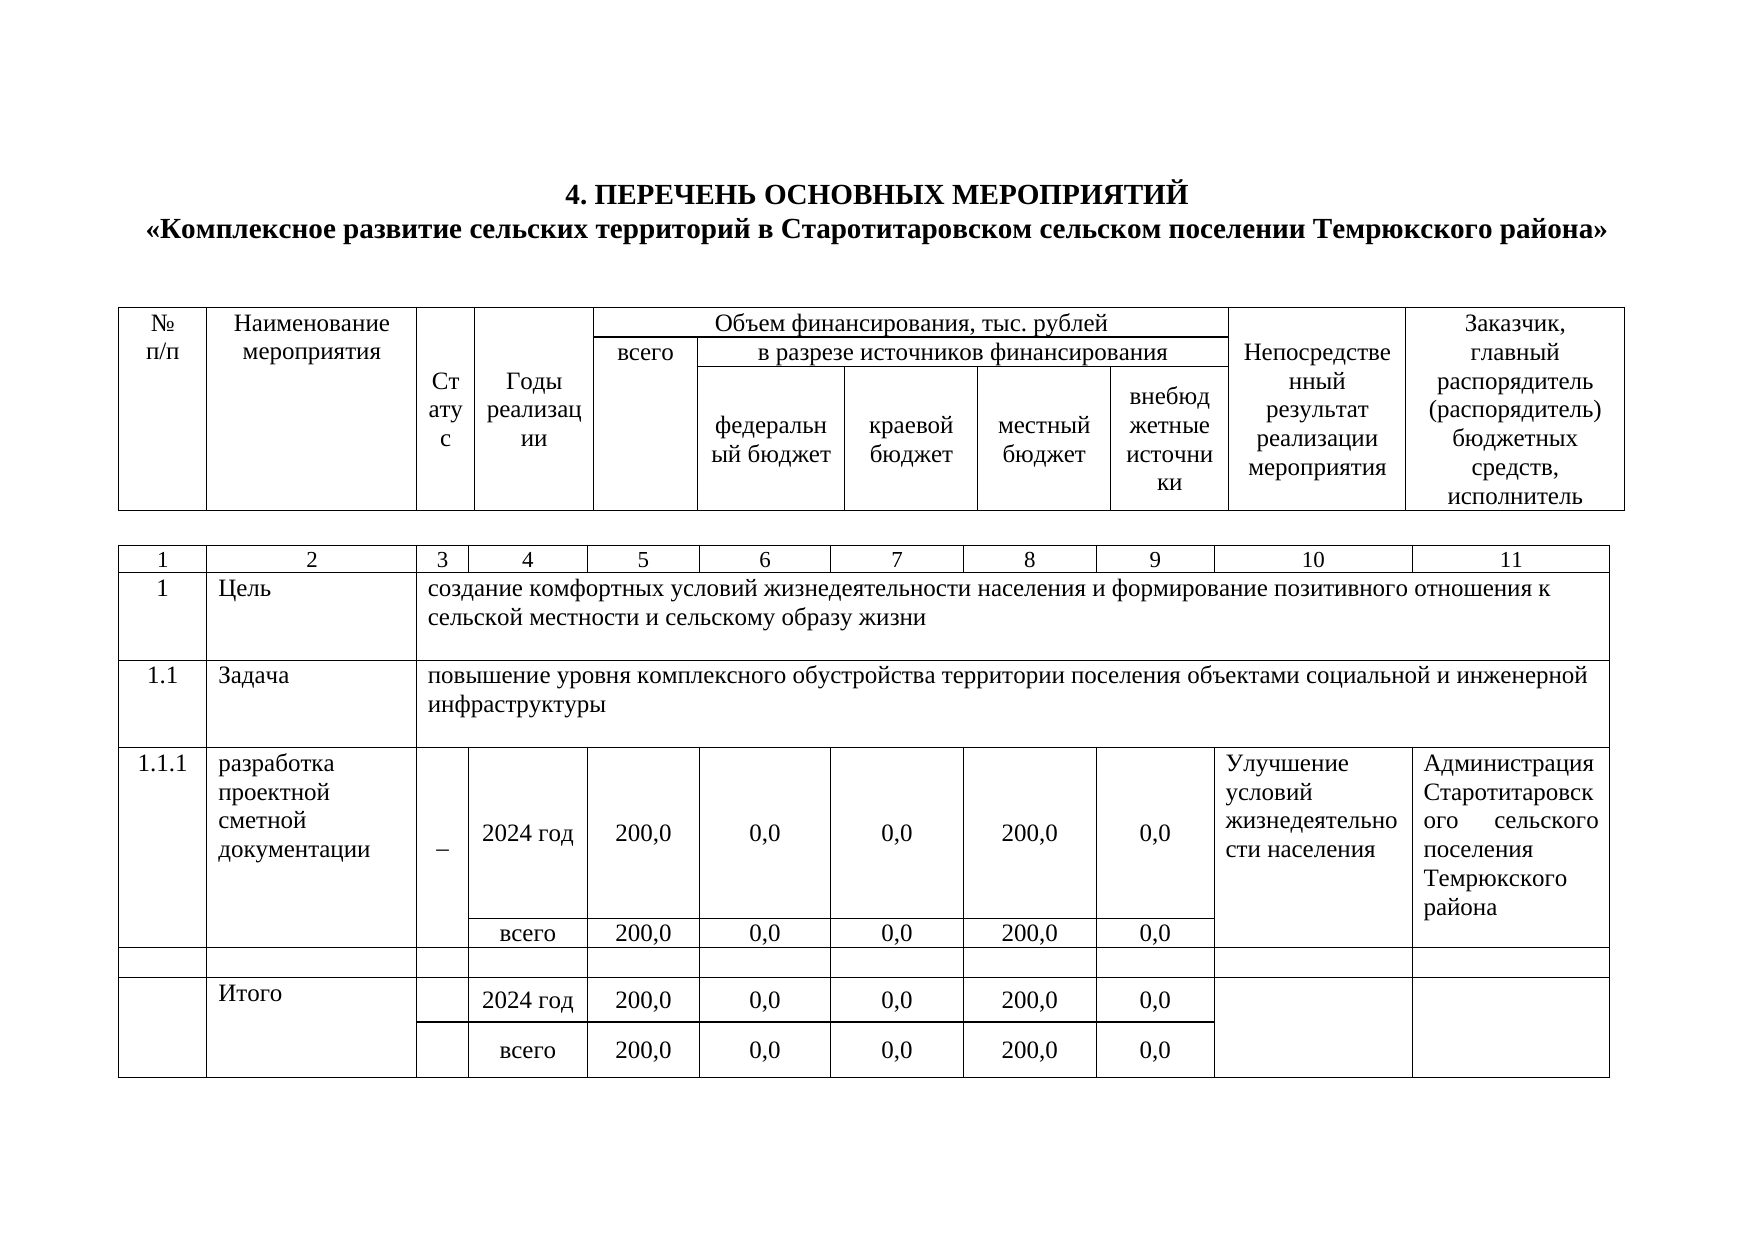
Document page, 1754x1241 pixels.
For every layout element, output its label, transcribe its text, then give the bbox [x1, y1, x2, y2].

table_cell 200,0 [588, 748, 699, 917]
table_header 10 [1215, 546, 1412, 572]
table_cell 200,0 [964, 978, 1096, 1021]
table_cell [831, 948, 963, 977]
table_cell [1413, 978, 1609, 1021]
table_cell [119, 978, 206, 1077]
table_header Статус [417, 308, 474, 510]
table_header 7 [831, 546, 963, 572]
table_cell 200,0 [964, 919, 1096, 947]
table_cell [1413, 948, 1609, 977]
table_cell [417, 978, 468, 1021]
text «Комплексное развитие сельских территорий в Старотитаровском сельском поселении Темрюкского района» [118, 211, 1636, 244]
table_header Непосредственный результат реализации мероприятия [1229, 308, 1405, 510]
table_cell Итого [207, 978, 416, 1077]
table_header 2 [207, 546, 416, 572]
table_cell [1215, 948, 1412, 977]
table_header 6 [700, 546, 830, 572]
table_cell [207, 948, 416, 977]
table_cell 1.1 [119, 661, 206, 747]
table_cell 200,0 [588, 978, 699, 1021]
table_header 5 [588, 546, 699, 572]
table_cell 1 [119, 573, 206, 659]
table_cell 0,0 [700, 1023, 830, 1077]
table_cell в разрезе источников финансирования [698, 338, 1228, 366]
table_cell 200,0 [964, 748, 1096, 917]
table_cell 0,0 [1097, 919, 1214, 947]
table_cell разработка проектной сметной документации [207, 748, 416, 947]
table_cell Цель [207, 573, 416, 659]
table_cell – [417, 748, 468, 947]
table_cell всего [469, 1023, 587, 1077]
table_cell [700, 948, 830, 977]
table_cell [1215, 978, 1412, 1021]
table_cell 200,0 [964, 1023, 1096, 1077]
table_cell 0,0 [831, 919, 963, 947]
table_cell 0,0 [700, 748, 830, 917]
table_cell 0,0 [831, 748, 963, 917]
table_cell [417, 1023, 468, 1077]
table_cell федеральный бюджет [698, 367, 844, 510]
table_cell [1215, 1021, 1412, 1077]
table_header 11 [1413, 546, 1609, 572]
table_cell 0,0 [1097, 1023, 1214, 1077]
table_header № п/п [119, 308, 206, 510]
table_cell [469, 948, 587, 977]
table_cell 2024 год [469, 978, 587, 1021]
table_cell [1097, 948, 1214, 977]
table_cell всего [594, 338, 697, 510]
table_cell 0,0 [1097, 978, 1214, 1021]
title 4. ПЕРЕЧЕНЬ ОСНОВНЫХ МЕРОПРИЯТИЙ [118, 177, 1636, 211]
table_cell [964, 948, 1096, 977]
table_header Наименование мероприятия [207, 308, 416, 510]
table_header 8 [964, 546, 1096, 572]
table_cell Улучшение условий жизнедеятельности населения [1215, 748, 1412, 947]
table_cell [1413, 1021, 1609, 1077]
table_cell 0,0 [700, 919, 830, 947]
table_header Годы реализации [475, 308, 593, 510]
table_header 3 [417, 546, 468, 572]
table_cell [588, 948, 699, 977]
table_cell Задача [207, 661, 416, 747]
table_header 4 [469, 546, 587, 572]
table_cell 1.1.1 [119, 748, 206, 947]
table_header Заказчик, главный распорядитель (распорядитель) бюджетных средств, исполнитель [1406, 308, 1624, 510]
table_cell 200,0 [588, 919, 699, 947]
table_cell внебюджетные источники [1111, 367, 1228, 510]
table_header 9 [1097, 546, 1214, 572]
table_header 1 [119, 546, 206, 572]
table_cell 200,0 [588, 1023, 699, 1077]
table_cell всего [469, 919, 587, 947]
table_cell создание комфортных условий жизнедеятельности населения и формирование позитивного отношения к сельской местности и сельскому образу жизни [417, 573, 1609, 659]
table_cell [119, 948, 206, 977]
table_header Объем финансирования, тыс. рублей [594, 308, 1228, 336]
table_cell Администрация Старотитаровского сельского поселения Темрюкского района [1413, 748, 1609, 947]
table_cell 0,0 [831, 978, 963, 1021]
table_cell 0,0 [1097, 748, 1214, 917]
table_cell местный бюджет [978, 367, 1110, 510]
table_cell [417, 948, 468, 977]
table_cell 2024 год [469, 748, 587, 917]
table_cell 0,0 [700, 978, 830, 1021]
table_cell повышение уровня комплексного обустройства территории поселения объектами социальной и инженерной инфраструктуры [417, 661, 1609, 747]
table_cell краевой бюджет [845, 367, 977, 510]
table_cell 0,0 [831, 1023, 963, 1077]
